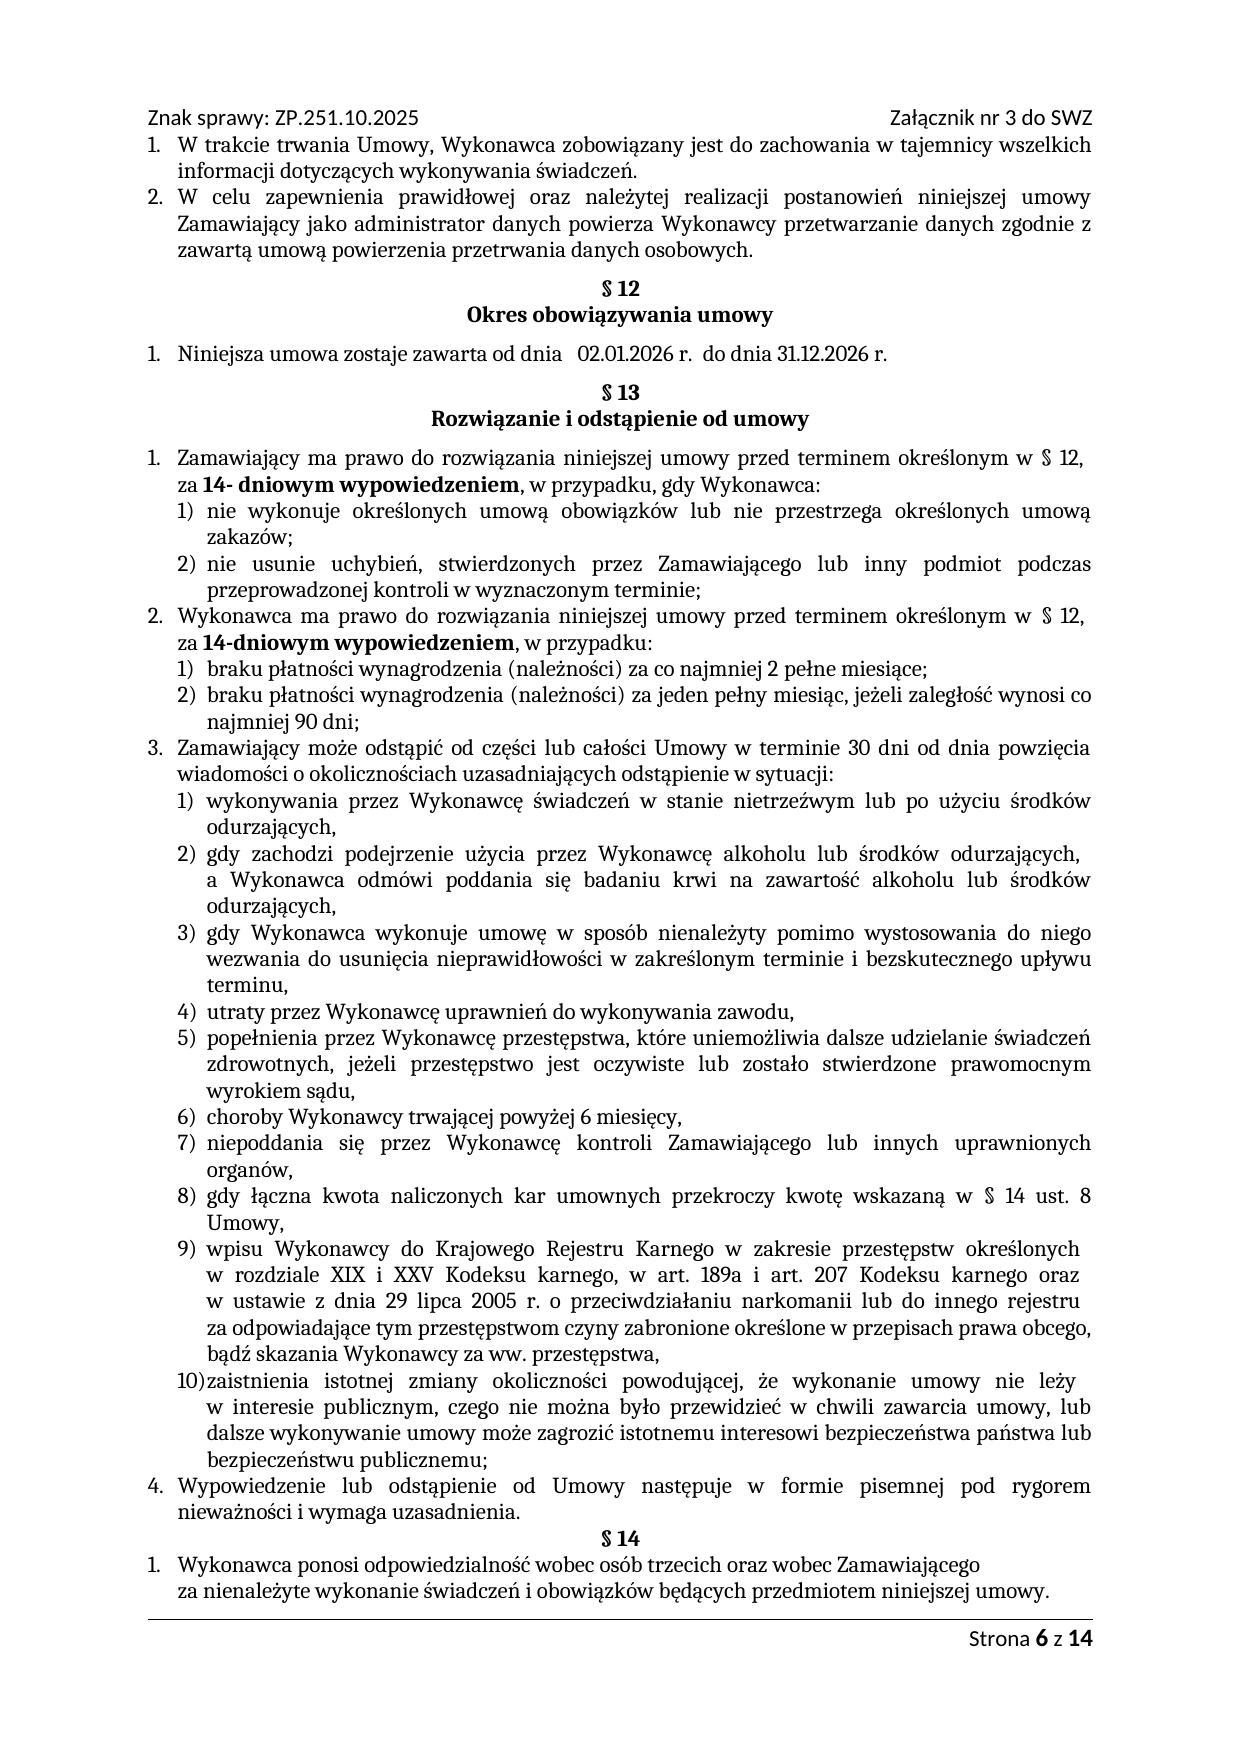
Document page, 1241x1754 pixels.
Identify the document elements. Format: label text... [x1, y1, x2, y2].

list Wypowiedzenie lub odstąpienie od Umowy następuje w formie pisemnej pod rygorem nieważności i wymaga uzasadnienia. [148, 1473, 1093, 1526]
list Zamawiający może odstąpić od części lub całości Umowy w terminie 30 dni od dnia powzięcia wiadomości o okolicznościach uzasadniających odstąpienie w sytuacji: [148, 735, 1093, 788]
text § 14 [148, 1526, 1093, 1552]
text Okres obowiązywania umowy [148, 302, 1093, 328]
text Rozwiązanie i odstąpienie od umowy [148, 406, 1093, 432]
list Zamawiający ma prawo do rozwiązania niniejszej umowy przed terminem określonym w § 12, za 14- dniowym wypowiedzeniem, w przypadku, gdy Wykonawca: [148, 445, 1093, 498]
list wykonywania przez Wykonawcę świadczeń w stanie nietrzeźwym lub po użyciu środków odurzających, [177, 788, 1093, 840]
list braku płatności wynagrodzenia (należności) za jeden pełny miesiąc, jeżeli zaległość wynosi co najmniej 90 dni; [177, 682, 1093, 735]
list W celu zapewnienia prawidłowej oraz należytej realizacji postanowień niniejszej umowy Zamawiający jako administrator danych powierza Wykonawcy przetwarzanie danych zgodnie z zawartą umową powierzenia przetrwania danych osobowych. [148, 184, 1093, 263]
list Wykonawca ponosi odpowiedzialność wobec osób trzecich oraz wobec Zamawiającego za nienależyte wykonanie świadczeń i obowiązków będących przedmiotem niniejszej umowy. [148, 1552, 1093, 1604]
list gdy Wykonawca wykonuje umowę w sposób nienależyty pomimo wystosowania do niego wezwania do usunięcia nieprawidłowości w zakreślonym terminie i bezskutecznego upływu terminu, [177, 919, 1093, 998]
list popełnienia przez Wykonawcę przestępstwa, które uniemożliwia dalsze udzielanie świadczeń zdrowotnych, jeżeli przestępstwo jest oczywiste lub zostało stwierdzone prawomocnym wyrokiem sądu, [177, 1025, 1093, 1104]
list niepoddania się przez Wykonawcę kontroli Zamawiającego lub innych uprawnionych organów, [177, 1130, 1093, 1183]
list wpisu Wykonawcy do Krajowego Rejestru Karnego w zakresie przestępstw określonych w rozdziale XIX i XXV Kodeksu karnego, w art. 189a i art. 207 Kodeksu karnego oraz w ustawie z dnia 29 lipca 2005 r. o przeciwdziałaniu narkomanii lub do innego rejestru za odpowiadające tym przestępstwom czyny zabronione określone w przepisach prawa obcego, bądź skazania Wykonawcy za ww. przestępstwa, [177, 1236, 1093, 1367]
list nie wykonuje określonych umową obowiązków lub nie przestrzega określonych umową zakazów; [177, 498, 1093, 550]
text § 13 [148, 380, 1093, 406]
list gdy zachodzi podejrzenie użycia przez Wykonawcę alkoholu lub środków odurzających, a Wykonawca odmówi poddania się badaniu krwi na zawartość alkoholu lub środków odurzających, [177, 840, 1093, 919]
list Wykonawca ma prawo do rozwiązania niniejszej umowy przed terminem określonym w § 12, za 14-dniowym wypowiedzeniem, w przypadku: [148, 603, 1093, 656]
list choroby Wykonawcy trwającej powyżej 6 miesięcy, [177, 1104, 1093, 1130]
list zaistnienia istotnej zmiany okoliczności powodującej, że wykonanie umowy nie leży w interesie publicznym, czego nie można było przewidzieć w chwili zawarcia umowy, lub dalsze wykonywanie umowy może zagrozić istotnemu interesowi bezpieczeństwa państwa lub bezpieczeństwu publicznemu; [177, 1367, 1093, 1473]
list Niniejsza umowa zostaje zawarta od dnia 02.01.2026 r. do dnia 31.12.2026 r. [148, 341, 1093, 367]
text § 12 [148, 276, 1093, 302]
list gdy łączna kwota naliczonych kar umownych przekroczy kwotę wskazaną w § 14 ust. 8 Umowy, [177, 1183, 1093, 1236]
list nie usunie uchybień, stwierdzonych przez Zamawiającego lub inny podmiot podczas przeprowadzonej kontroli w wyznaczonym terminie; [177, 550, 1093, 603]
list W trakcie trwania Umowy, Wykonawca zobowiązany jest do zachowania w tajemnicy wszelkich informacji dotyczących wykonywania świadczeń. [148, 131, 1093, 184]
list braku płatności wynagrodzenia (należności) za co najmniej 2 pełne miesiące; [177, 656, 1093, 682]
list utraty przez Wykonawcę uprawnień do wykonywania zawodu, [177, 998, 1093, 1025]
